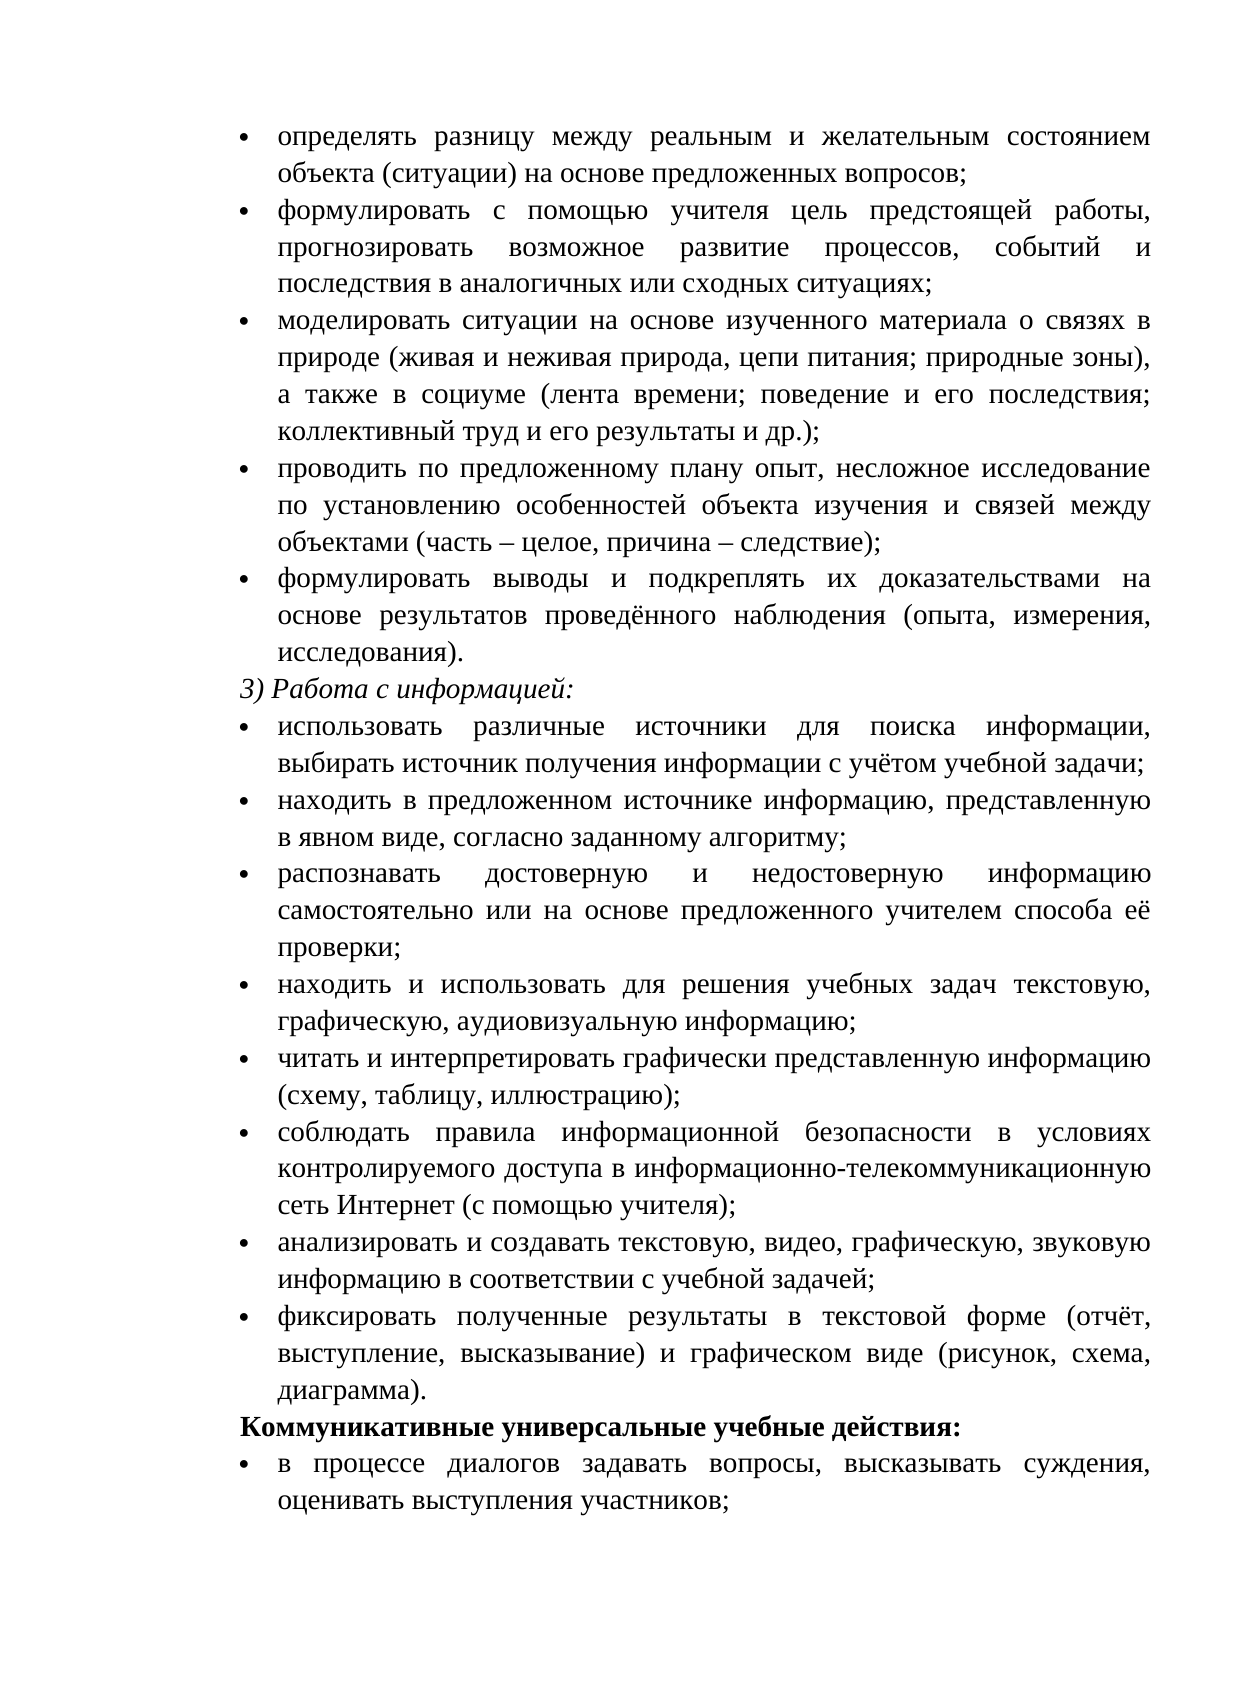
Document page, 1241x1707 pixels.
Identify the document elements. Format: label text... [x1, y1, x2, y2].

text 3) Работа с информацией: [177, 671, 1152, 705]
list фиксировать полученные результаты в текстовой форме (отчёт, выступление, высказывание) и графическом виде (рисунок, схема, диаграмма). [240, 1298, 1152, 1405]
list моделировать ситуации на основе изученного материала о связях в природе (живая и неживая природа, цепи питания; природные зоны), а также в социуме (лента времени; поведение и его последствия; коллективный труд и его результаты и др.); [240, 302, 1152, 447]
list читать и интерпретировать графически представленную информацию (схему, таблицу, иллюстрацию); [240, 1040, 1152, 1110]
list анализировать и создавать текстовую, видео, графическую, звуковую информацию в соответствии с учебной задачей; [240, 1224, 1152, 1295]
list находить в предложенном источнике информацию, представленную в явном виде, согласно заданному алгоритму; [240, 782, 1152, 852]
list находить и использовать для решения учебных задач текстовую, графическую, аудиовизуальную информацию; [240, 966, 1152, 1037]
list проводить по предложенному плану опыт, несложное исследование по установлению особенностей объекта изучения и связей между объектами (часть – целое, причина – следствие); [240, 450, 1152, 557]
list формулировать с помощью учителя цель предстоящей работы, прогнозировать возможное развитие процессов, событий и последствия в аналогичных или сходных ситуациях; [240, 192, 1152, 299]
list в процессе диалогов задавать вопросы, высказывать суждения, оценивать выступления участников; [240, 1446, 1152, 1516]
list формулировать выводы и подкреплять их доказательствами на основе результатов проведённого наблюдения (опыта, измерения, исследования). [240, 561, 1152, 668]
list соблюдать правила информационной безопасности в условиях контролируемого доступа в информационно-телекоммуникационную сеть Интернет (с помощью учителя); [240, 1114, 1152, 1221]
list определять разницу между реальным и желательным состоянием объекта (ситуации) на основе предложенных вопросов; [240, 118, 1152, 188]
text Коммуникативные универсальные учебные действия: [177, 1409, 1152, 1442]
list распознавать достоверную и недостоверную информацию самостоятельно или на основе предложенного учителем способа её проверки; [240, 856, 1152, 963]
list использовать различные источники для поиска информации, выбирать источник получения информации с учётом учебной задачи; [240, 708, 1152, 778]
